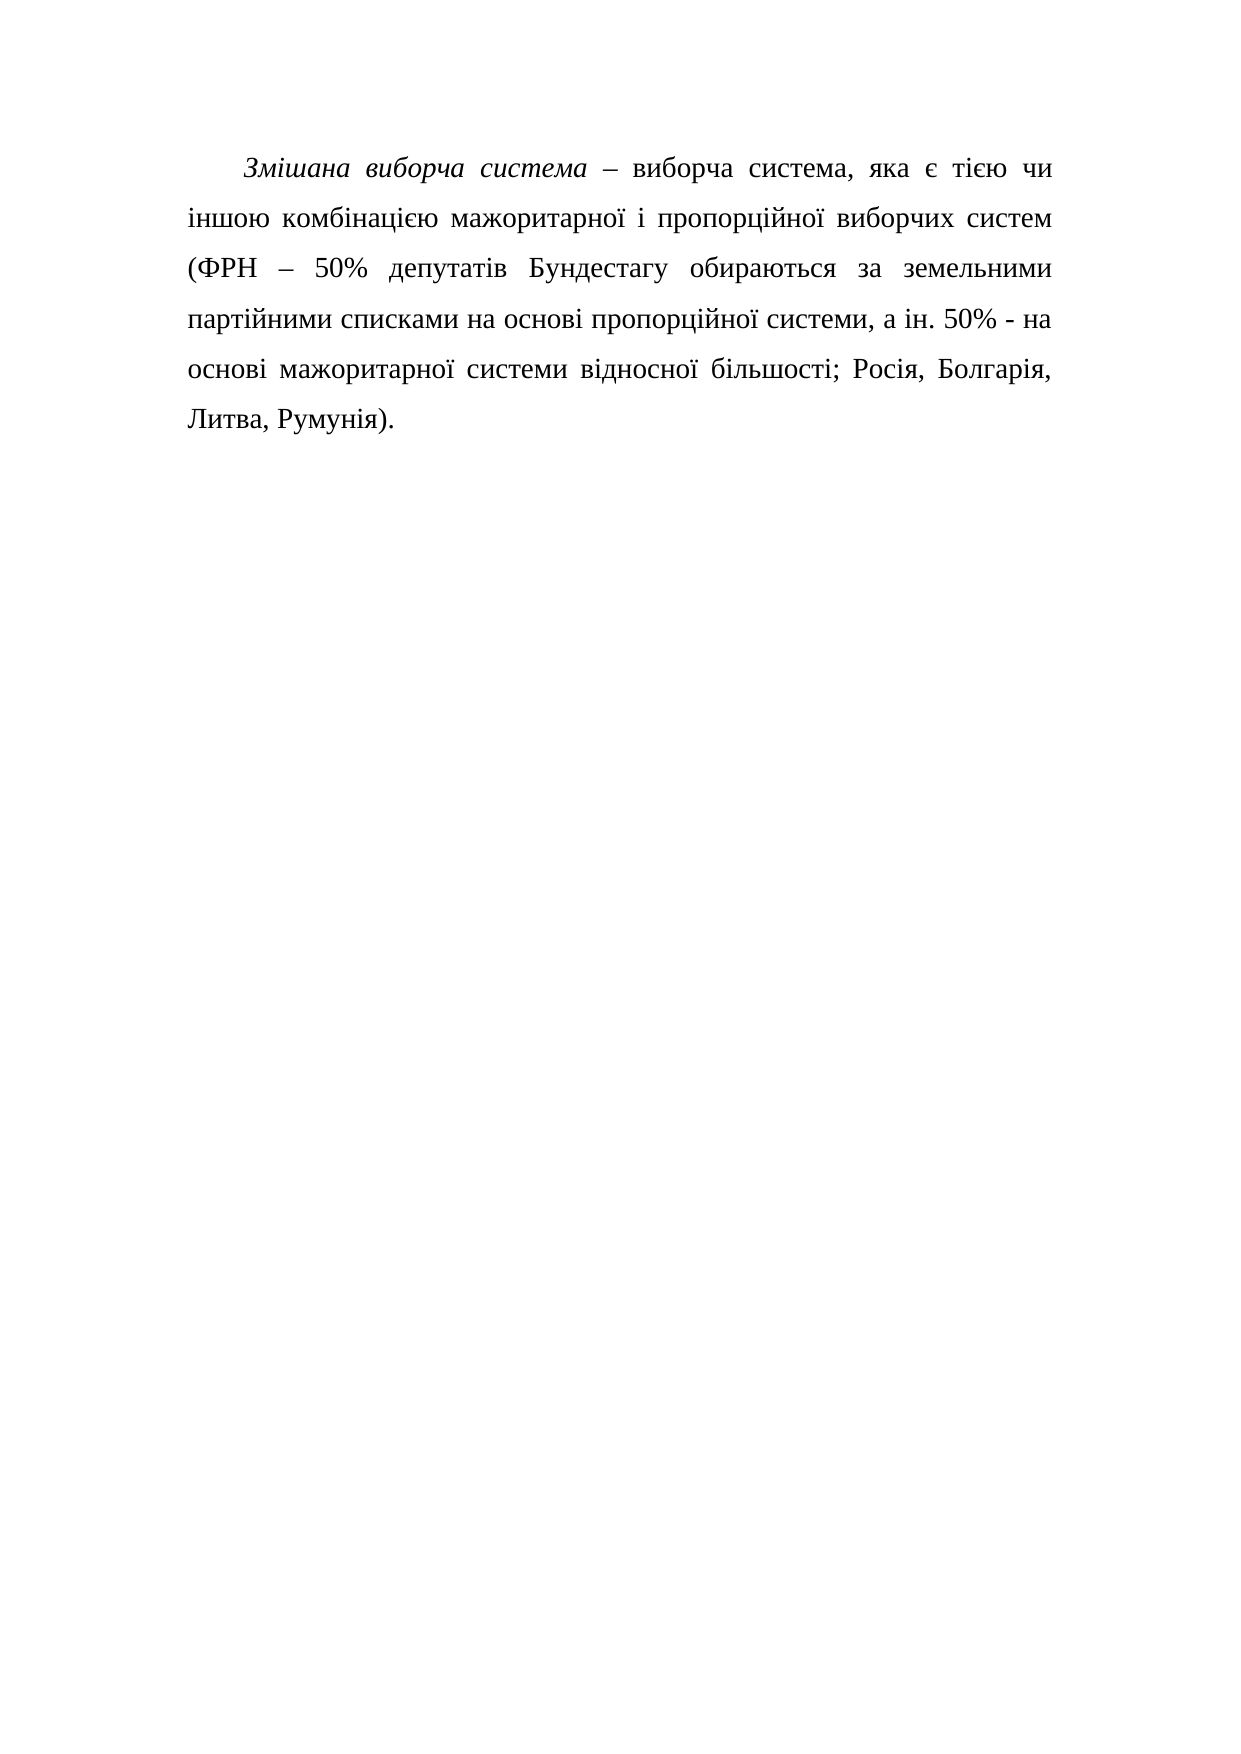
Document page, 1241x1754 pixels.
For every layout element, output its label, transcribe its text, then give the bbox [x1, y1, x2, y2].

text Змішана виборча система – виборча система, яка є тією чи іншою комбінацією мажоритарної і пропорційної виборчих систем (ФРН – 50% депутатів Бундестагу обираються за земельними партійними списками на основі пропорційної системи, а ін. 50% - на основі мажоритарної системи відносної більшості; Росія, Болгарія, Литва, Румунія). [187, 150, 1053, 435]
